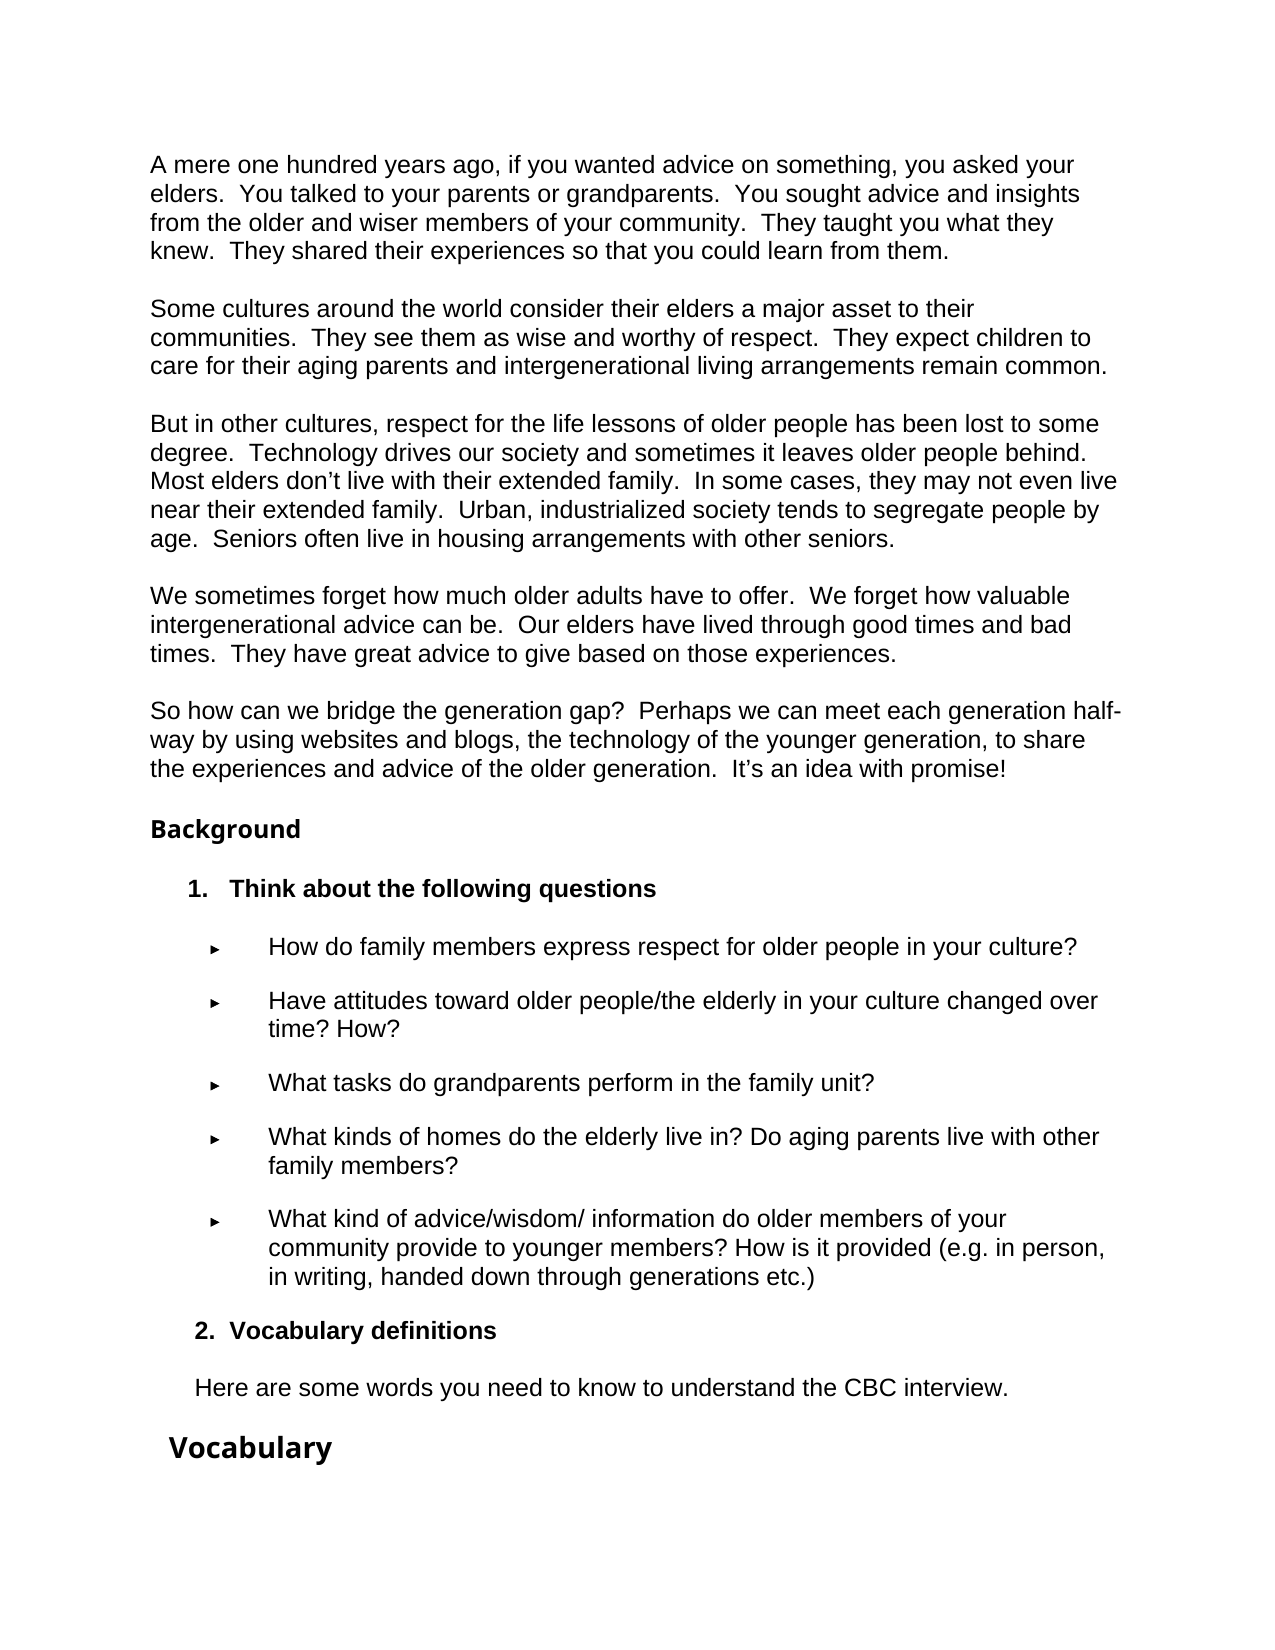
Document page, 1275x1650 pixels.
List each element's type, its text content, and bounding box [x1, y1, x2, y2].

text Background [150, 811, 1125, 874]
list What kinds of homes do the elderly live in? Do aging parents live with other family members? [209, 1122, 1125, 1179]
list Have attitudes toward older people/the elderly in your culture changed over time? How? [209, 986, 1125, 1043]
text We sometimes forget how much older adults have to offer. We forget how valuable intergenerational advice can be. Our elders have lived through good times and bad times. They have great advice to give based on those experiences. [150, 581, 1125, 667]
text But in other cultures, respect for the life lessons of older people has been lost to some degree. Technology drives our society and sometimes it leaves older people behind. Most elders don’t live with their extended family. In some cases, they may not even live near their extended family. Urban, industrialized society tends to segregate people by age. Seniors often live in housing arrangements with other seniors. [150, 409, 1125, 552]
text Here are some words you need to know to understand the CBC interview. [194, 1373, 1125, 1402]
list What tasks do grandparents perform in the family unit? [209, 1068, 1125, 1097]
text A mere one hundred years ago, if you wanted advice on something, you asked your elders. You talked to your parents or grandparents. You sought advice and insights from the older and wiser members of your community. They taught you what they knew. They shared their experiences so that you could learn from them. [150, 150, 1125, 265]
text 1. Think about the following questions [187, 874, 1125, 903]
text So how can we bridge the generation gap? Perhaps we can meet each generation half-way by using websites and blogs, the technology of the younger generation, to share the experiences and advice of the older generation. It’s an idea with promise! [150, 696, 1125, 782]
list What kind of advice/wisdom/ information do older members of your community provide to younger members? How is it provided (e.g. in person, in writing, handed down through generations etc.) [209, 1204, 1125, 1291]
list How do family members express respect for older people in your culture? [209, 932, 1125, 961]
text 2. Vocabulary definitions [194, 1316, 1125, 1344]
text Some cultures around the world consider their elders a major asset to their communities. They see them as wise and worthy of respect. They expect children to care for their aging parents and intergenerational living arrangements remain common. [150, 294, 1125, 380]
text Vocabulary [169, 1427, 1125, 1467]
